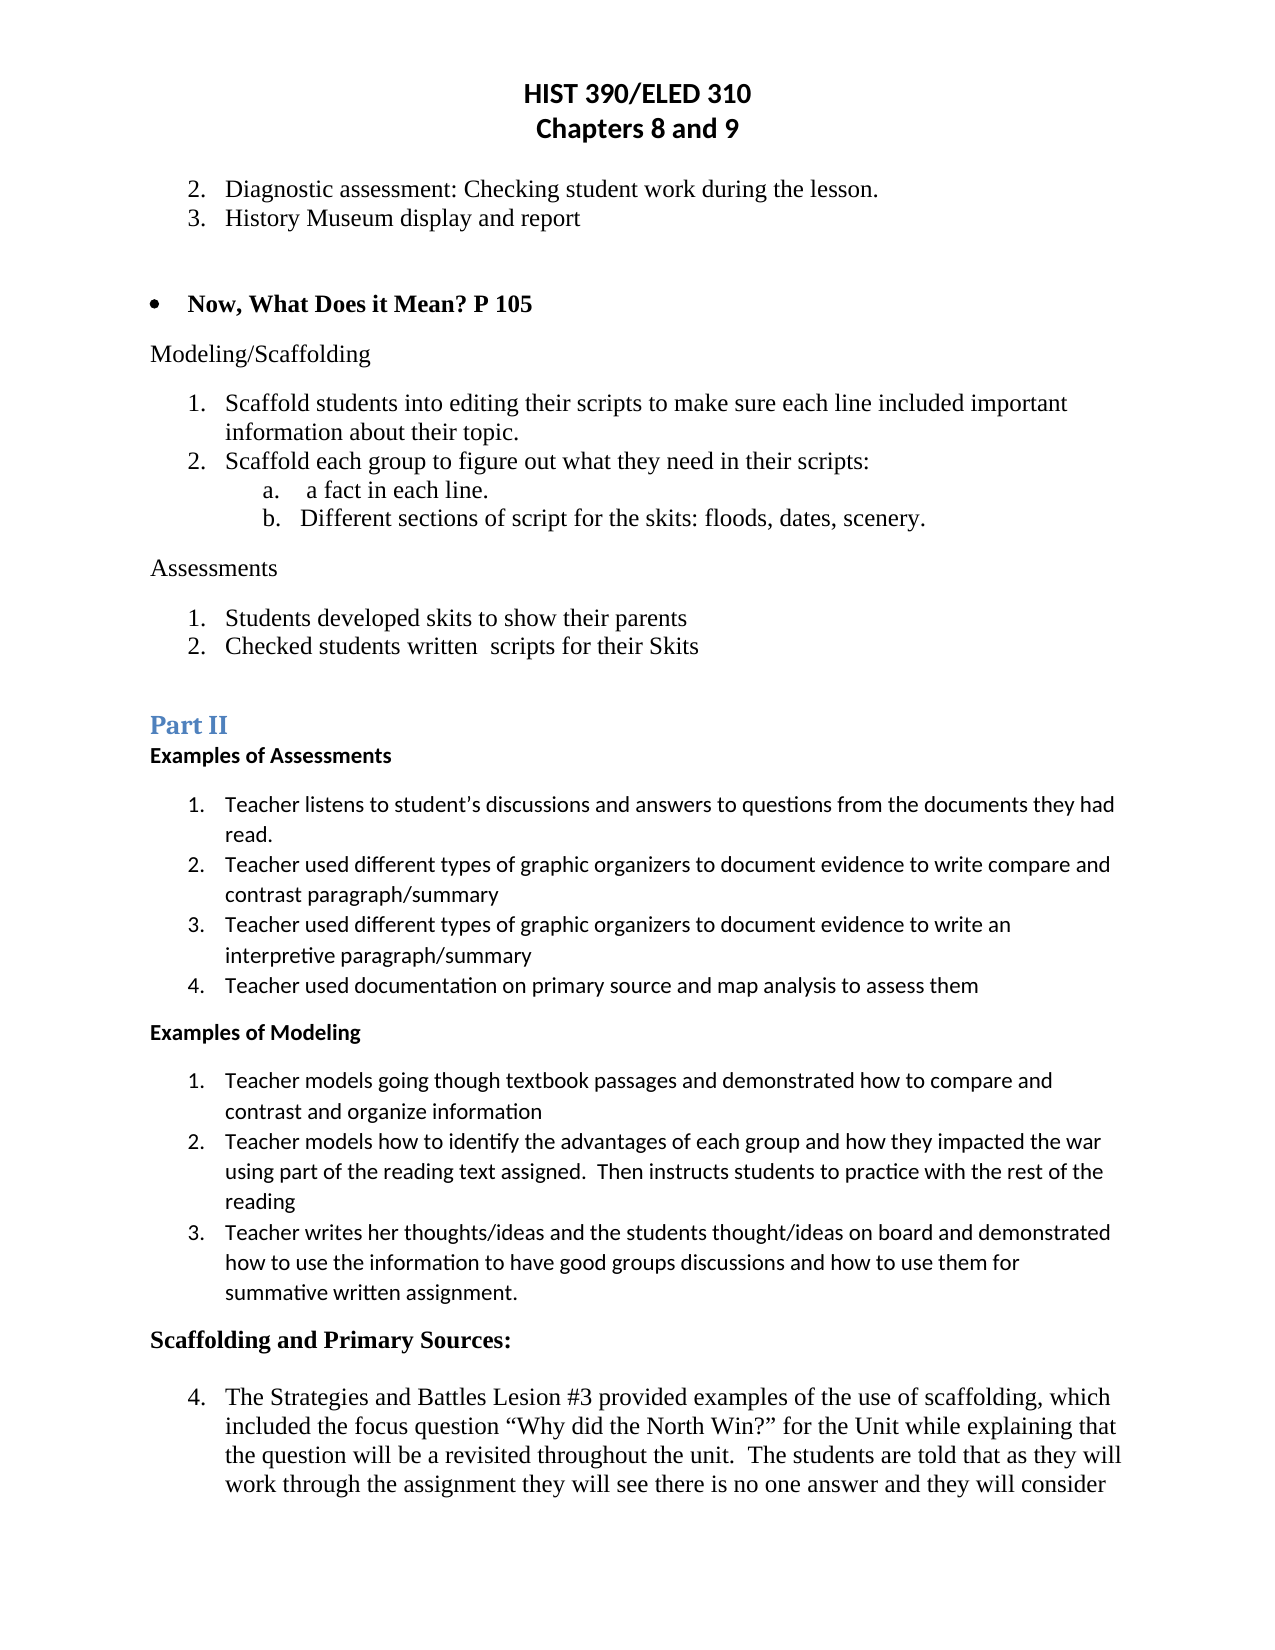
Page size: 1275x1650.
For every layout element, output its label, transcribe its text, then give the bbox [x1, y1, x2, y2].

subtitle Part II [150, 710, 1125, 741]
list Teacher used different types of graphic organizers to document evidence to write compare and contrast paragraph/summary [187, 850, 1125, 908]
list Teacher models how to identify the advantages of each group and how they impacted the war using part of the reading text assigned. Then instructs students to practice with the rest of the reading [187, 1127, 1125, 1216]
list Teacher used different types of graphic organizers to document evidence to write an interpretive paragraph/summary [187, 911, 1125, 969]
list Diagnostic assessment: Checking student work during the lesson. [187, 174, 1125, 203]
text Assessments [150, 553, 1125, 582]
list Different sections of script for the skits: floods, dates, scenery. [262, 503, 1125, 532]
text Modeling/Scaffolding [150, 339, 1125, 368]
text Examples of Modeling [150, 1018, 1125, 1046]
list Teacher writes her thoughts/ideas and the students thought/ideas on board and demonstrated how to use the information to have good groups discussions and how to use them for summative written assignment. [187, 1218, 1125, 1306]
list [187, 1382, 1125, 1497]
list Teacher used documentation on primary source and map analysis to assess them [187, 971, 1125, 999]
list Students developed skits to show their parents [187, 603, 1125, 631]
list History Museum display and report [187, 203, 1125, 232]
list Teacher models going though textbook passages and demonstrated how to compare and contrast and organize information [187, 1067, 1125, 1125]
text Examples of Assessments [150, 741, 1125, 769]
list Scaffold students into editing their scripts to make sure each line included important information about their topic. [187, 388, 1125, 446]
list Teacher listens to student’s discussions and answers to questions from the documents they had read. [187, 790, 1125, 848]
list a fact in each line. [262, 475, 1125, 503]
list Now, What Does it Mean? P 105 [150, 289, 1125, 318]
text Scaffolding and Primary Sources: [150, 1325, 1125, 1354]
list Checked students written scripts for their Skits [187, 631, 1125, 660]
list Scaffold each group to figure out what they need in their scripts: [187, 446, 1125, 475]
